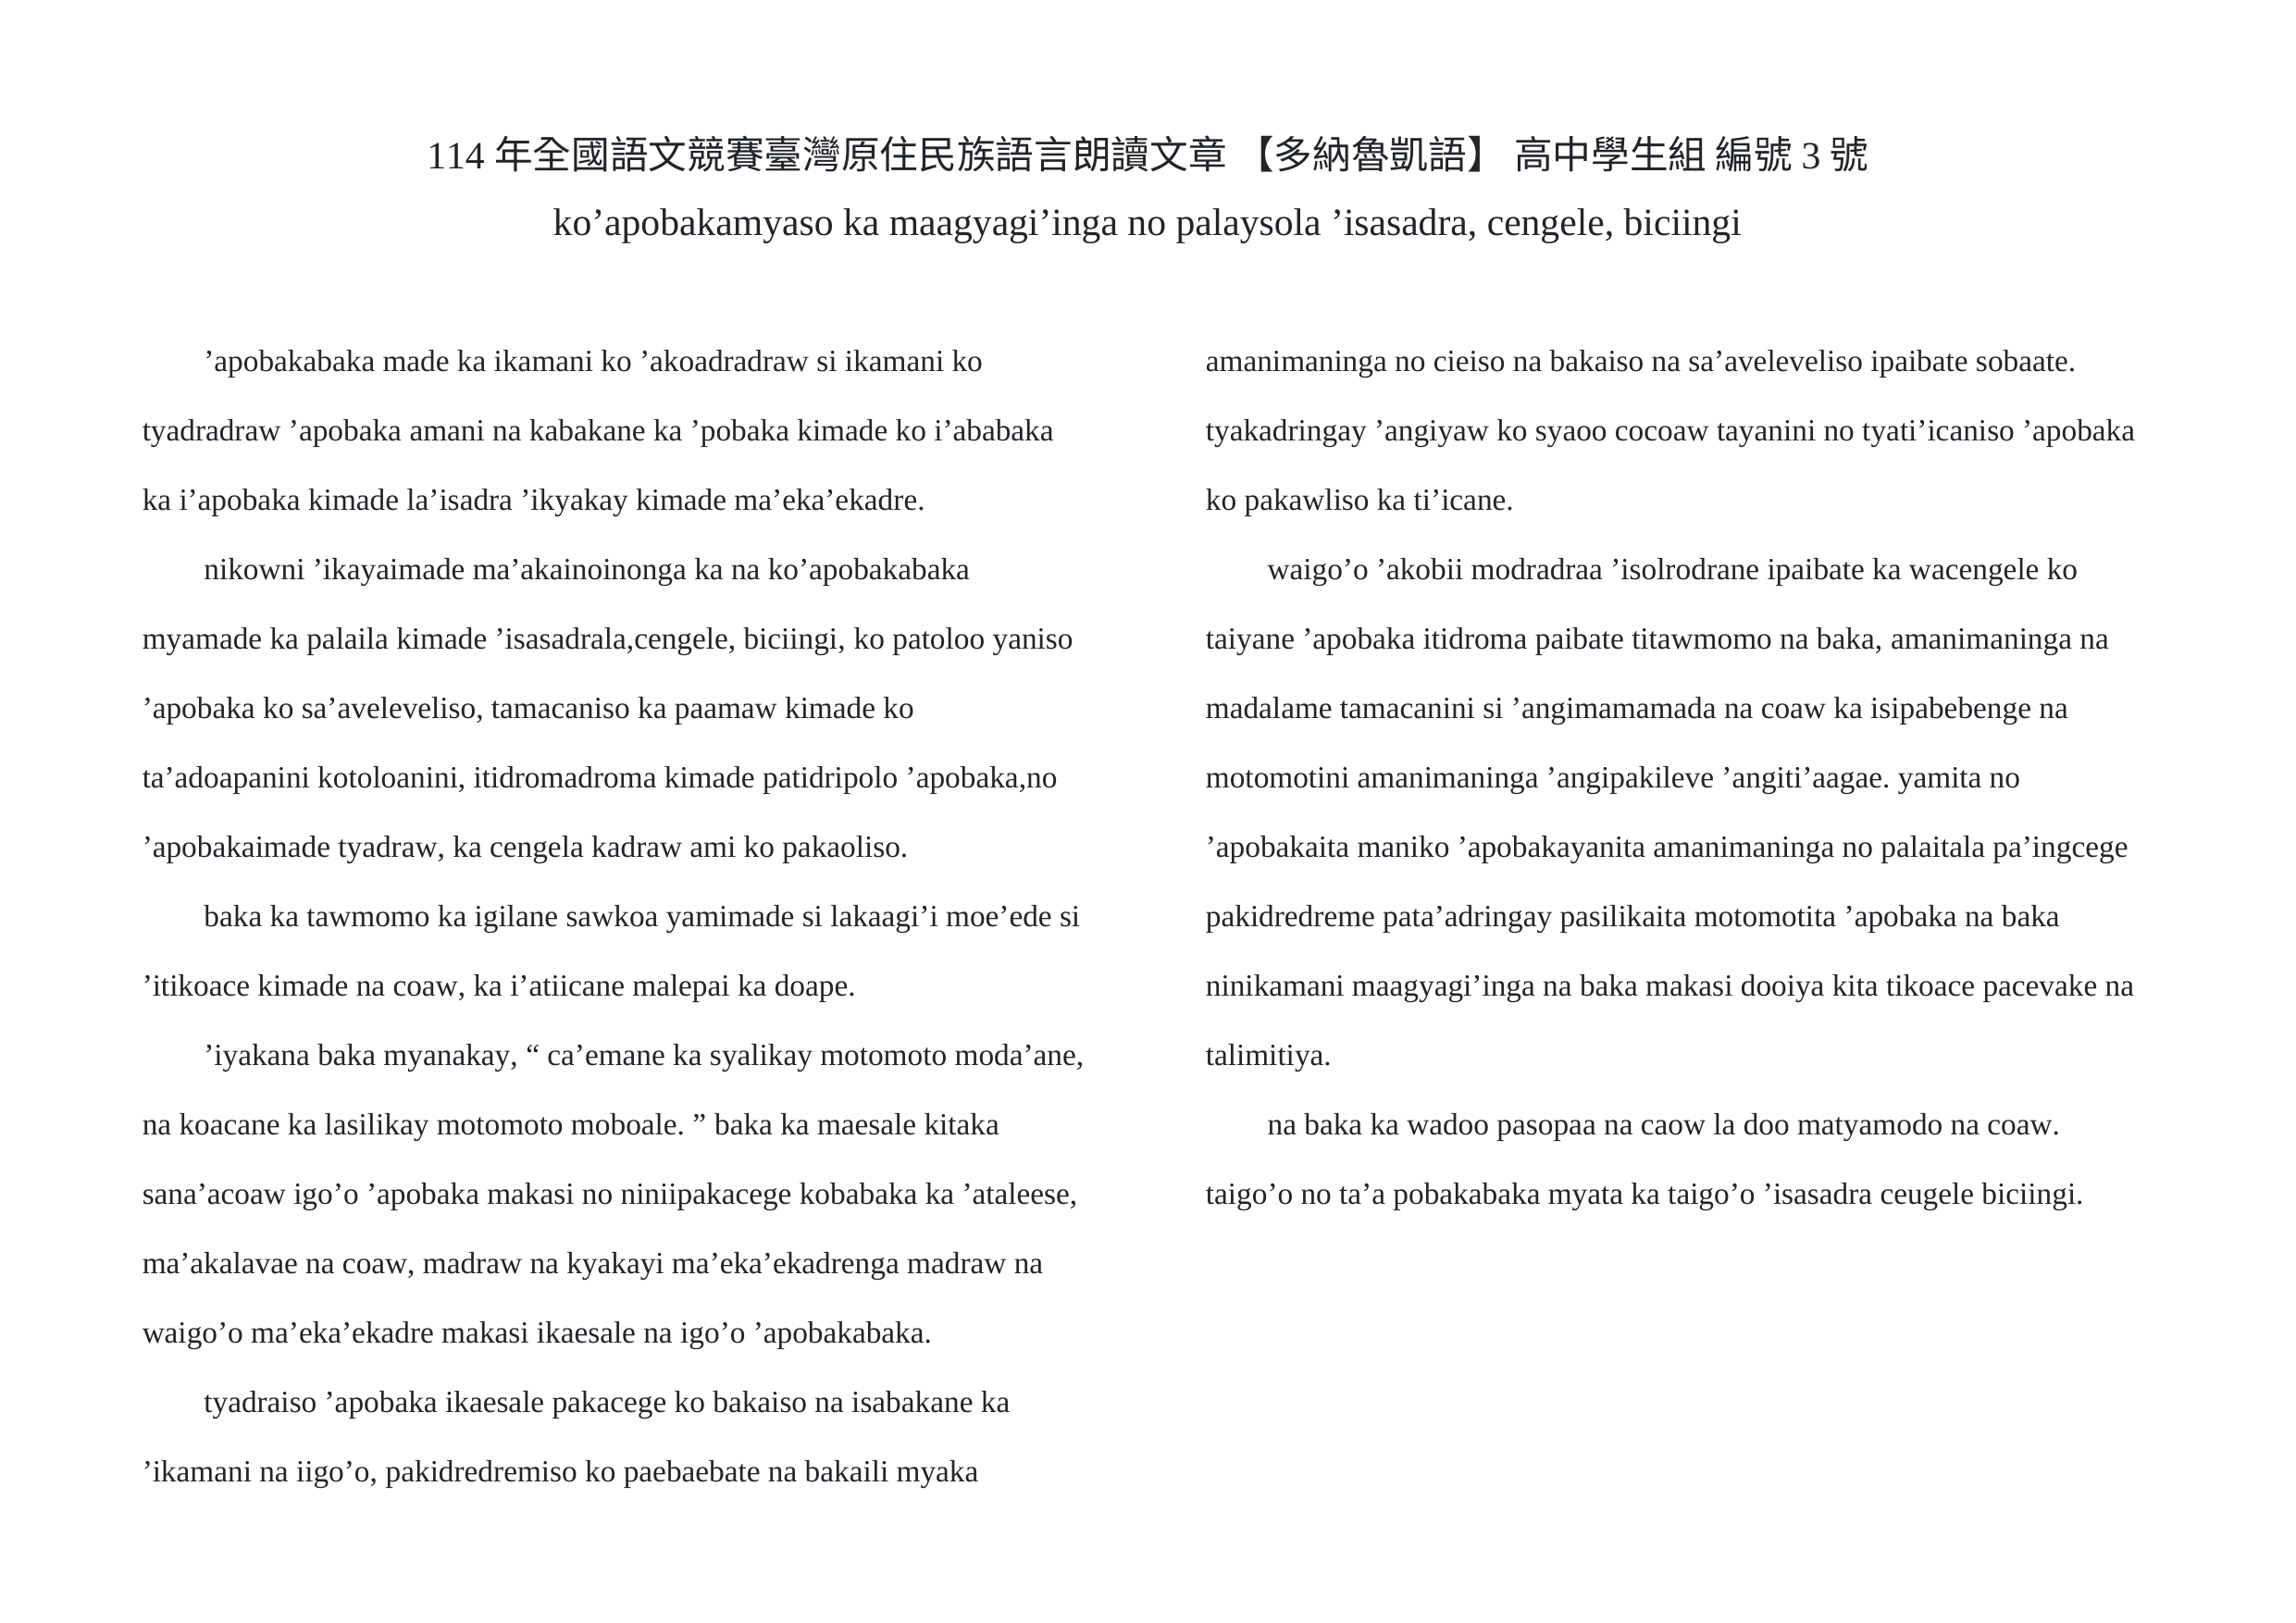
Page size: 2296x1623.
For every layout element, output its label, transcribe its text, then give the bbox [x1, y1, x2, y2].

text ’iyakana baka myanakay, “ ca’emane ka syalikay motomoto moda’ane, na koacane ka lasilikay motomoto moboale. ” baka ka maesale kitaka sana’acoaw igo’o ’apobaka makasi no niniipakacege kobabaka ka ’ataleese, ma’akalavae na coaw, madraw na kyakayi ma’eka’ekadrenga madraw na waigo’o ma’eka’ekadre makasi ikaesale na igo’o ’apobakabaka. [142, 1020, 1090, 1367]
text tyadraiso ’apobaka ikaesale pakacege ko bakaiso na isabakane ka ’ikamani na iigo’o, pakidredremiso ko paebaebate na bakaili myaka amanimaninga no cieiso na bakaiso na sa’aveleveliso ipaibate sobaate. tyakadringay ’angiyaw ko syaoo cocoaw tayanini no tyati’icaniso ’apobaka ko pakawliso ka ti’icane. [1206, 326, 2153, 534]
text waigo’o ’akobii modradraa ’isolrodrane ipaibate ka wacengele ko taiyane ’apobaka itidroma paibate titawmomo na baka, amanimaninga na madalame tamacanini si ’angimamamada na coaw ka isipabebenge na motomotini amanimaninga ’angipakileve ’angiti’aagae. yamita no ’apobakaita maniko ’apobakayanita amanimaninga no palaitala pa’ingcege pakidredreme pata’adringay pasilikaita motomotita ’apobaka na baka ninikamani maagyagi’inga na baka makasi dooiya kita tikoace pacevake na talimitiya. [1206, 534, 2153, 1089]
text baka ka tawmomo ka igilane sawkoa yamimade si lakaagi’i moe’ede si ’itikoace kimade na coaw, ka i’atiicane malepai ka doape. [142, 881, 1090, 1020]
text ’apobakabaka made ka ikamani ko ’akoadradraw si ikamani ko tyadradraw ’apobaka amani na kabakane ka ’pobaka kimade ko i’ababaka ka i’apobaka kimade la’isadra ’ikyakay kimade ma’eka’ekadre. [142, 326, 1090, 534]
text ko’apobakamyaso ka maagyagi’inga no palaysola ’isasadra, cengele, biciingi [142, 187, 2153, 256]
text 114 年全國語文競賽臺灣原住民族語言朗讀文章 【多納魯凱語】 高中學生組 編號 3 號 [142, 118, 2153, 187]
text nikowni ’ikayaimade ma’akainoinonga ka na ko’apobakabaka myamade ka palaila kimade ’isasadrala,cengele, biciingi, ko patoloo yaniso ’apobaka ko sa’aveleveliso, tamacaniso ka paamaw kimade ko ta’adoapanini kotoloanini, itidromadroma kimade patidripolo ’apobaka,no ’apobakaimade tyadraw, ka cengela kadraw ami ko pakaoliso. [142, 534, 1090, 881]
text tyadraiso ’apobaka ikaesale pakacege ko bakaiso na isabakane ka ’ikamani na iigo’o, pakidredremiso ko paebaebate na bakaili myaka amanimaninga no cieiso na bakaiso na sa’aveleveliso ipaibate sobaate. tyakadringay ’angiyaw ko syaoo cocoaw tayanini no tyati’icaniso ’apobaka ko pakawliso ka ti’icane. [142, 1367, 1090, 1505]
text na baka ka wadoo pasopaa na caow la doo matyamodo na coaw. taigo’o no ta’a pobakabaka myata ka taigo’o ’isasadra ceugele biciingi. [1206, 1089, 2153, 1228]
